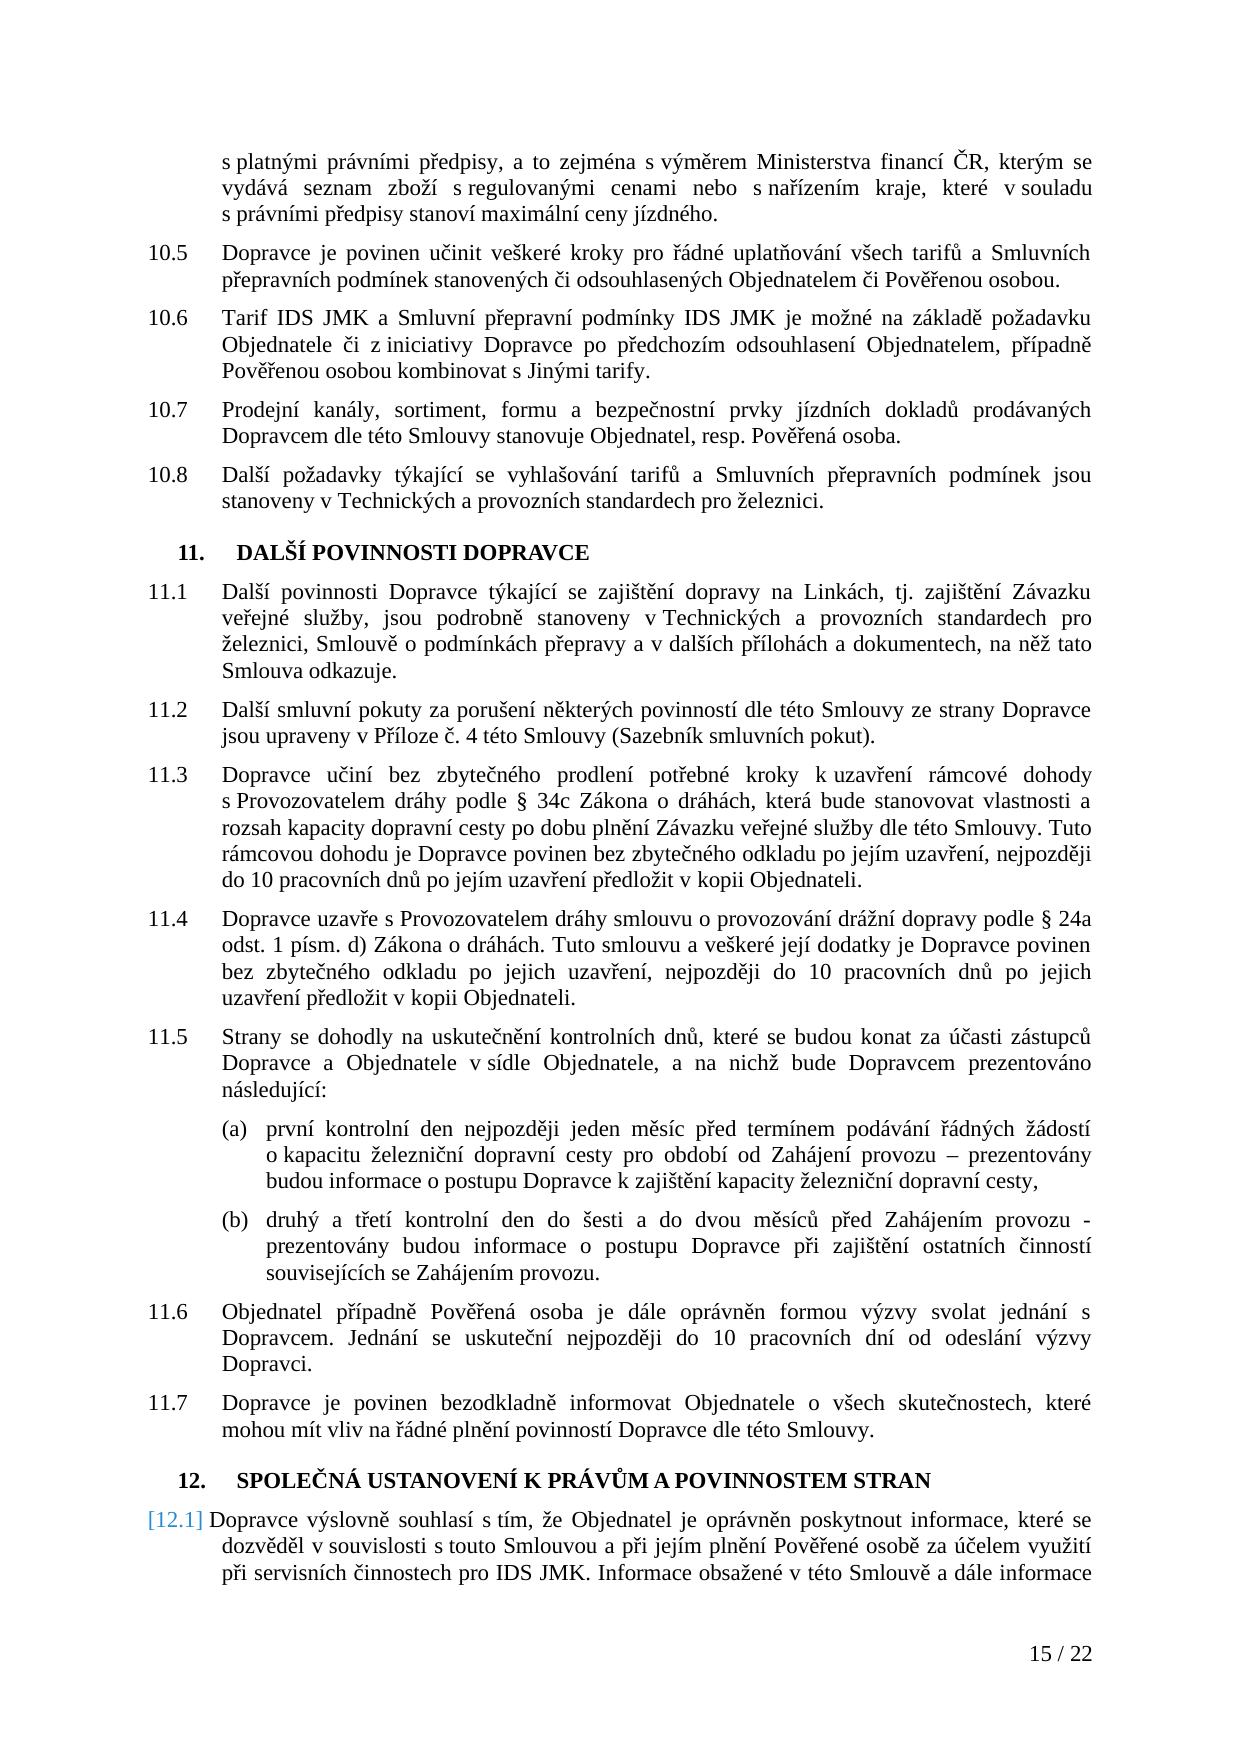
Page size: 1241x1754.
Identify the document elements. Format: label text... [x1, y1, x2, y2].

text Prodejní kanály, sortiment, formu a bezpečnostní prvky jízdních dokladů prodávaných Dopravcem dle této Smlouvy stanovuje Objednatel, resp. Pověřená osoba. [148, 396, 1092, 449]
subtitle Další povinnosti Dopravce [177, 539, 1092, 565]
text Dopravce je povinen učinit veškeré kroky pro řádné uplatňování všech tarifů a Smluvních přepravních podmínek stanovených či odsouhlasených Objednatelem či Pověřenou osobou. [148, 239, 1092, 292]
text Dopravce je povinen bezodkladně informovat Objednatele o všech skutečnostech, které mohou mít vliv na řádné plnění povinností Dopravce dle této Smlouvy. [148, 1389, 1092, 1442]
text Další povinnosti Dopravce týkající se zajištění dopravy na Linkách, tj. zajištění Závazku veřejné služby, jsou podrobně stanoveny v Technických a provozních standardech pro železnici, Smlouvě o podmínkách přepravy a v dalších přílohách a dokumentech, na něž tato Smlouva odkazuje. [148, 578, 1092, 683]
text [148, 1506, 1092, 1585]
text první kontrolní den nejpozději jeden měsíc před termínem podávání řádných žádostí o kapacitu železniční dopravní cesty pro období od Zahájení provozu – prezentovány budou informace o postupu Dopravce k zajištění kapacity železniční dopravní cesty, [222, 1115, 1092, 1194]
text Další smluvní pokuty za porušení některých povinností dle této Smlouvy ze strany Dopravce jsou upraveny v Příloze č. 4 této Smlouvy (Sazebník smluvních pokut). [148, 696, 1092, 748]
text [148, 148, 1092, 227]
text Dopravce uzavře s Provozovatelem dráhy smlouvu o provozování drážní dopravy podle § 24a odst. 1 písm. d) Zákona o dráhách. Tuto smlouvu a veškeré její dodatky je Dopravce povinen bez zbytečného odkladu po jejich uzavření, nejpozději do 10 pracovních dnů po jejich uzavření předložit v kopii Objednateli. [148, 905, 1092, 1011]
text druhý a třetí kontrolní den do šesti a do dvou měsíců před Zahájením provozu - prezentovány budou informace o postupu Dopravce při zajištění ostatních činností souvisejících se Zahájením provozu. [222, 1206, 1092, 1285]
text Dopravce učiní bez zbytečného prodlení potřebné kroky k uzavření rámcové dohody s Provozovatelem dráhy podle § 34c Zákona o dráhách, která bude stanovovat vlastnosti a rozsah kapacity dopravní cesty po dobu plnění Závazku veřejné služby dle této Smlouvy. Tuto rámcovou dohodu je Dopravce povinen bez zbytečného odkladu po jejím uzavření, nejpozději do 10 pracovních dnů po jejím uzavření předložit v kopii Objednateli. [148, 761, 1092, 893]
text Tarif IDS JMK a Smluvní přepravní podmínky IDS JMK je možné na základě požadavku Objednatele či z iniciativy Dopravce po předchozím odsouhlasení Objednatelem, případně Pověřenou osobou kombinovat s Jinými tarify. [148, 304, 1092, 383]
text Objednatel případně Pověřená osoba je dále oprávněn formou výzvy svolat jednání s Dopravcem. Jednání se uskuteční nejpozději do 10 pracovních dní od odeslání výzvy Dopravci. [148, 1298, 1092, 1377]
text Strany se dohodly na uskutečnění kontrolních dnů, které se budou konat za účasti zástupců Dopravce a Objednatele v sídle Objednatele, a na nichž bude Dopravcem prezentováno následující: [148, 1023, 1092, 1102]
subtitle Společná ustanovení k právům a povinnostem Stran [177, 1467, 1092, 1493]
text Další požadavky týkající se vyhlašování tarifů a Smluvních přepravních podmínek jsou stanoveny v Technických a provozních standardech pro železnici. [148, 461, 1092, 514]
